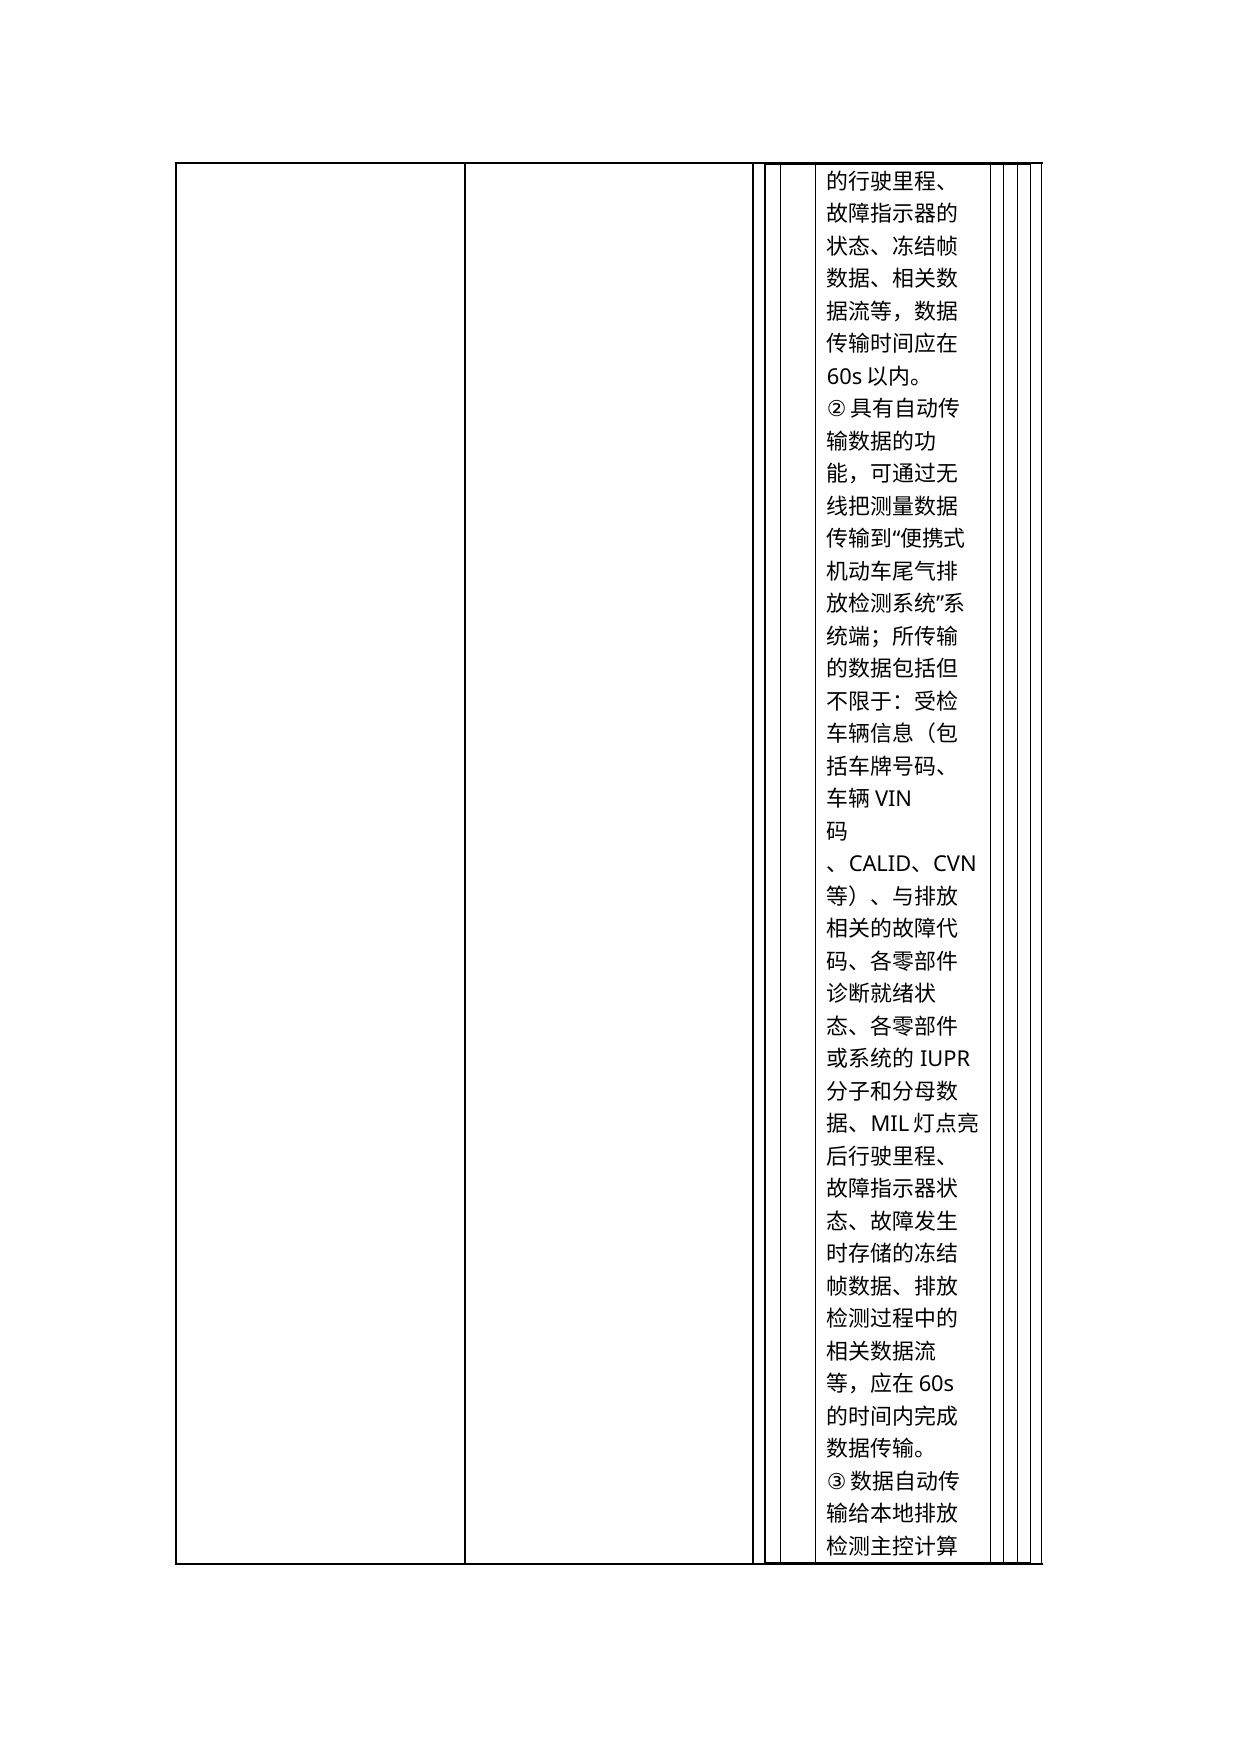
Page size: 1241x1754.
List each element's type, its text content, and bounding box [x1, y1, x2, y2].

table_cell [816, 165, 990, 1562]
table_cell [1031, 164, 1041, 1563]
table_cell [766, 165, 780, 1562]
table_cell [1004, 165, 1017, 1562]
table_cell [991, 165, 1003, 1562]
table_cell 1 [177, 164, 464, 1563]
table_cell [466, 164, 752, 1563]
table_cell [1018, 165, 1030, 1562]
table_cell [754, 164, 764, 1563]
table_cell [781, 165, 815, 1562]
